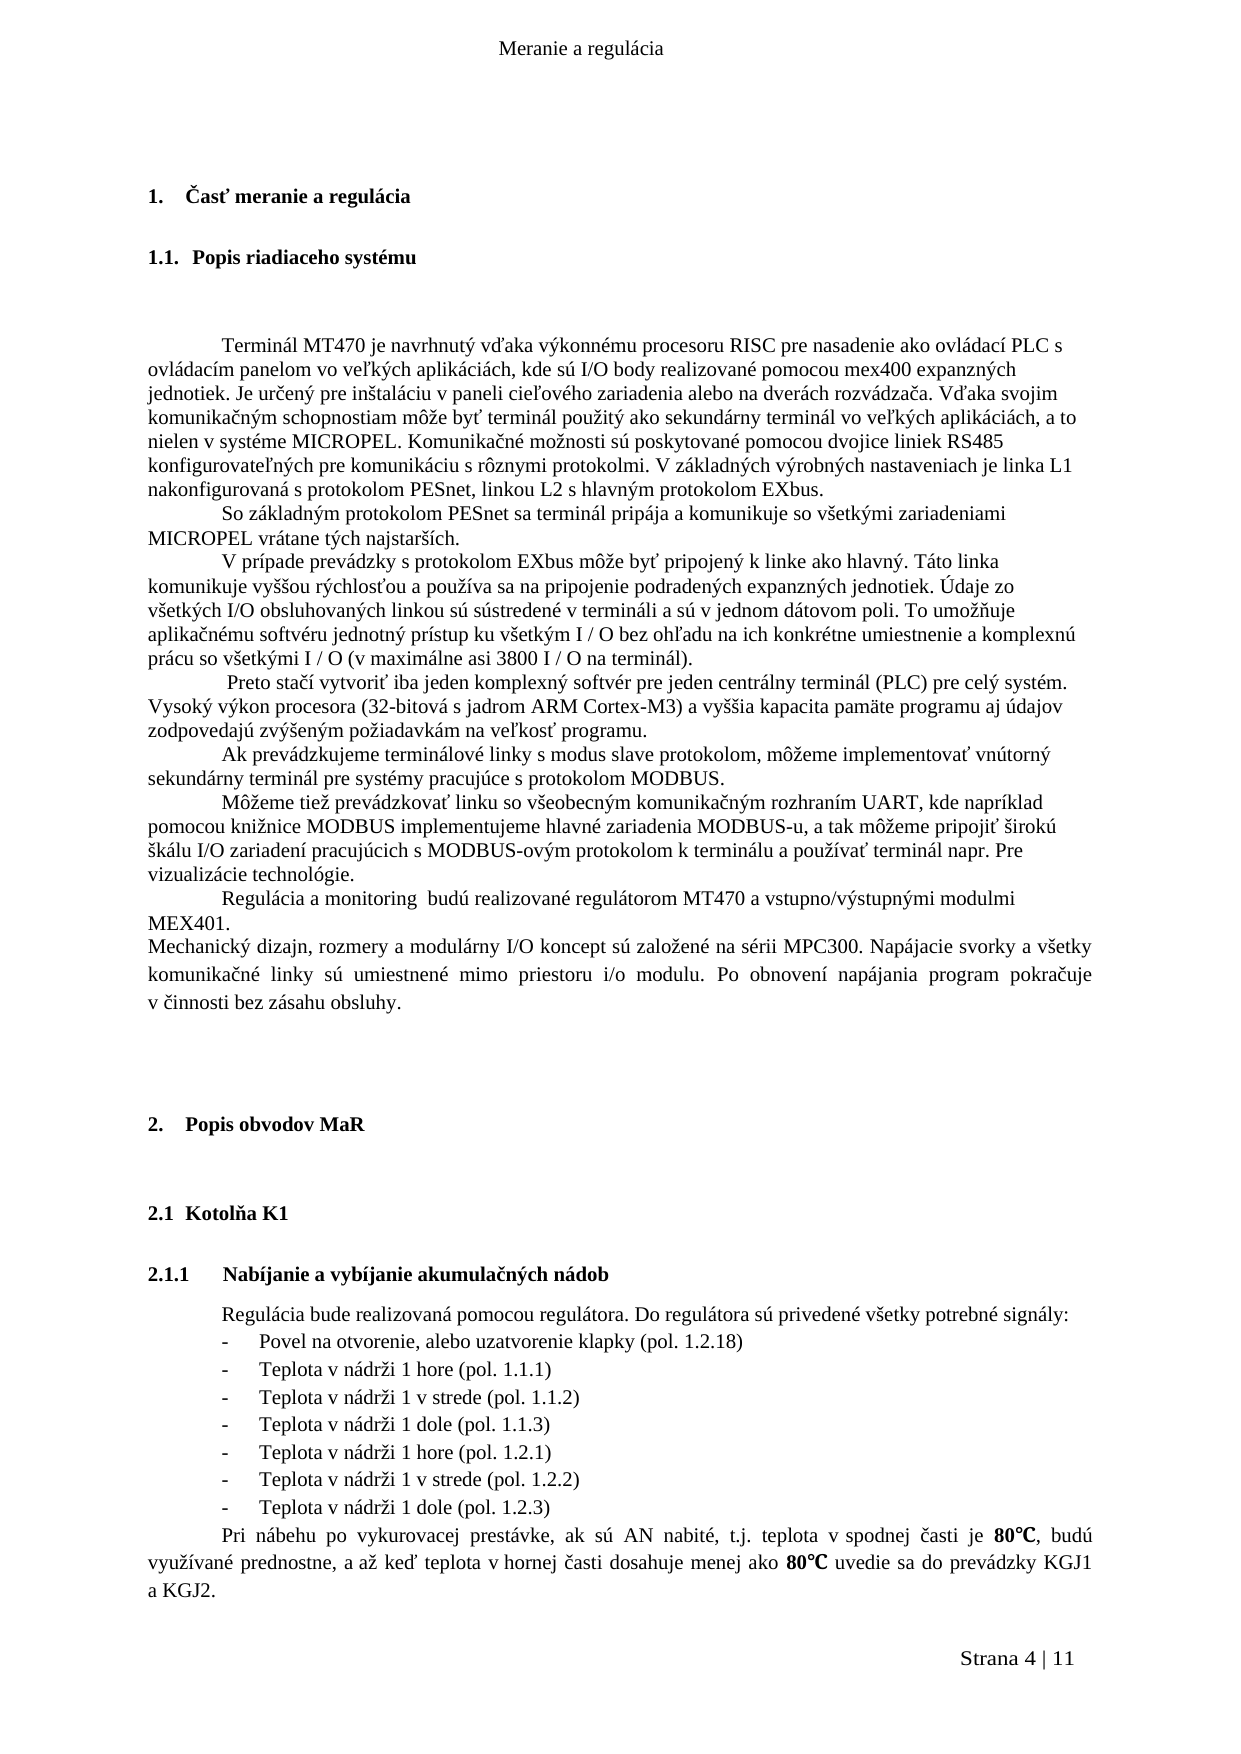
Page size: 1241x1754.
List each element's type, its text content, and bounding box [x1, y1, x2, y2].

list Teplota v nádrži 1 hore (pol. 1.1.1) [221, 1357, 1093, 1381]
list Teplota v nádrži 1 v strede (pol. 1.2.2) [221, 1467, 1093, 1491]
list Teplota v nádrži 1 dole (pol. 1.2.3) [221, 1495, 1093, 1519]
subtitle Kotolňa K1 [148, 1201, 1093, 1225]
text Regulácia a monitoring budú realizované regulátorom MT470 a vstupno/výstupnými modulmi MEX401. [148, 886, 1093, 934]
text Môžeme tiež prevádzkovať linku so všeobecným komunikačným rozhraním UART, kde napríklad pomocou knižnice MODBUS implementujeme hlavné zariadenia MODBUS-u, a tak môžeme pripojiť širokú škálu I/O zariadení pracujúcich s MODBUS-ovým protokolom k terminálu a používať terminál napr. Pre vizualizácie technológie. [148, 790, 1093, 886]
list Teplota v nádrži 1 dole (pol. 1.1.3) [221, 1412, 1093, 1436]
list Teplota v nádrži 1 hore (pol. 1.2.1) [221, 1440, 1093, 1464]
list Regulácia bude realizovaná pomocou regulátora. Do regulátora sú privedené všetky potrebné signály: [148, 1302, 1093, 1326]
text Preto stačí vytvoriť iba jeden komplexný softvér pre jeden centrálny terminál (PLC) pre celý systém. Vysoký výkon procesora (32-bitová s jadrom ARM Cortex-M3) a vyššia kapacita pamäte programu aj údajov zodpovedajú zvýšeným požiadavkám na veľkosť programu. [148, 670, 1093, 742]
text Ak prevádzkujeme terminálové linky s modus slave protokolom, môžeme implementovať vnútorný sekundárny terminál pre systémy pracujúce s protokolom MODBUS. [148, 742, 1093, 790]
subtitle Popis obvodov MaR [148, 1112, 1093, 1136]
text So základným protokolom PESnet sa terminál pripája a komunikuje so všetkými zariadeniami MICROPEL vrátane tých najstarších. [148, 501, 1093, 549]
subtitle Popis riadiaceho systému [148, 245, 1093, 269]
list Pri nábehu po vykurovacej prestávke, ak sú AN nabité, t.j. teplota v spodnej časti je 80℃, budú využívané prednostne, a až keď teplota v hornej časti dosahuje menej ako 80℃ uvedie sa do prevádzky KGJ1 a KGJ2. [148, 1523, 1093, 1602]
list Teplota v nádrži 1 v strede (pol. 1.1.2) [221, 1384, 1093, 1409]
subtitle Nabíjanie a vybíjanie akumulačných nádob [148, 1262, 1093, 1286]
text V prípade prevádzky s protokolom EXbus môže byť pripojený k linke ako hlavný. Táto linka komunikuje vyššou rýchlosťou a používa sa na pripojenie podradených expanzných jednotiek. Údaje zo všetkých I/O obsluhovaných linkou sú sústredené v termináli a sú v jednom dátovom poli. To umožňuje aplikačnému softvéru jednotný prístup ku všetkým I / O bez ohľadu na ich konkrétne umiestnenie a komplexnú prácu so všetkými I / O (v maximálne asi 3800 I / O na terminál). [148, 549, 1093, 670]
list Mechanický dizajn, rozmery a modulárny I/O koncept sú založené na sérii MPC300. Napájacie svorky a všetky komunikačné linky sú umiestnené mimo priestoru i/o modulu. Po obnovení napájania program pokračuje v činnosti bez zásahu obsluhy. [148, 934, 1093, 1014]
subtitle Časť meranie a regulácia [148, 184, 1093, 208]
text Terminál MT470 je navrhnutý vďaka výkonnému procesoru RISC pre nasadenie ako ovládací PLC s ovládacím panelom vo veľkých aplikáciách, kde sú I/O body realizované pomocou mex400 expanzných jednotiek. Je určený pre inštaláciu v paneli cieľového zariadenia alebo na dverách rozvádzača. Vďaka svojim komunikačným schopnostiam môže byť terminál použitý ako sekundárny terminál vo veľkých aplikáciách, a to nielen v systéme MICROPEL. Komunikačné možnosti sú poskytované pomocou dvojice liniek RS485 konfigurovateľných pre komunikáciu s rôznymi protokolmi. V základných výrobných nastaveniach je linka L1 nakonfigurovaná s protokolom PESnet, linkou L2 s hlavným protokolom EXbus. [148, 333, 1093, 501]
list Povel na otvorenie, alebo uzatvorenie klapky (pol. 1.2.18) [221, 1329, 1093, 1353]
